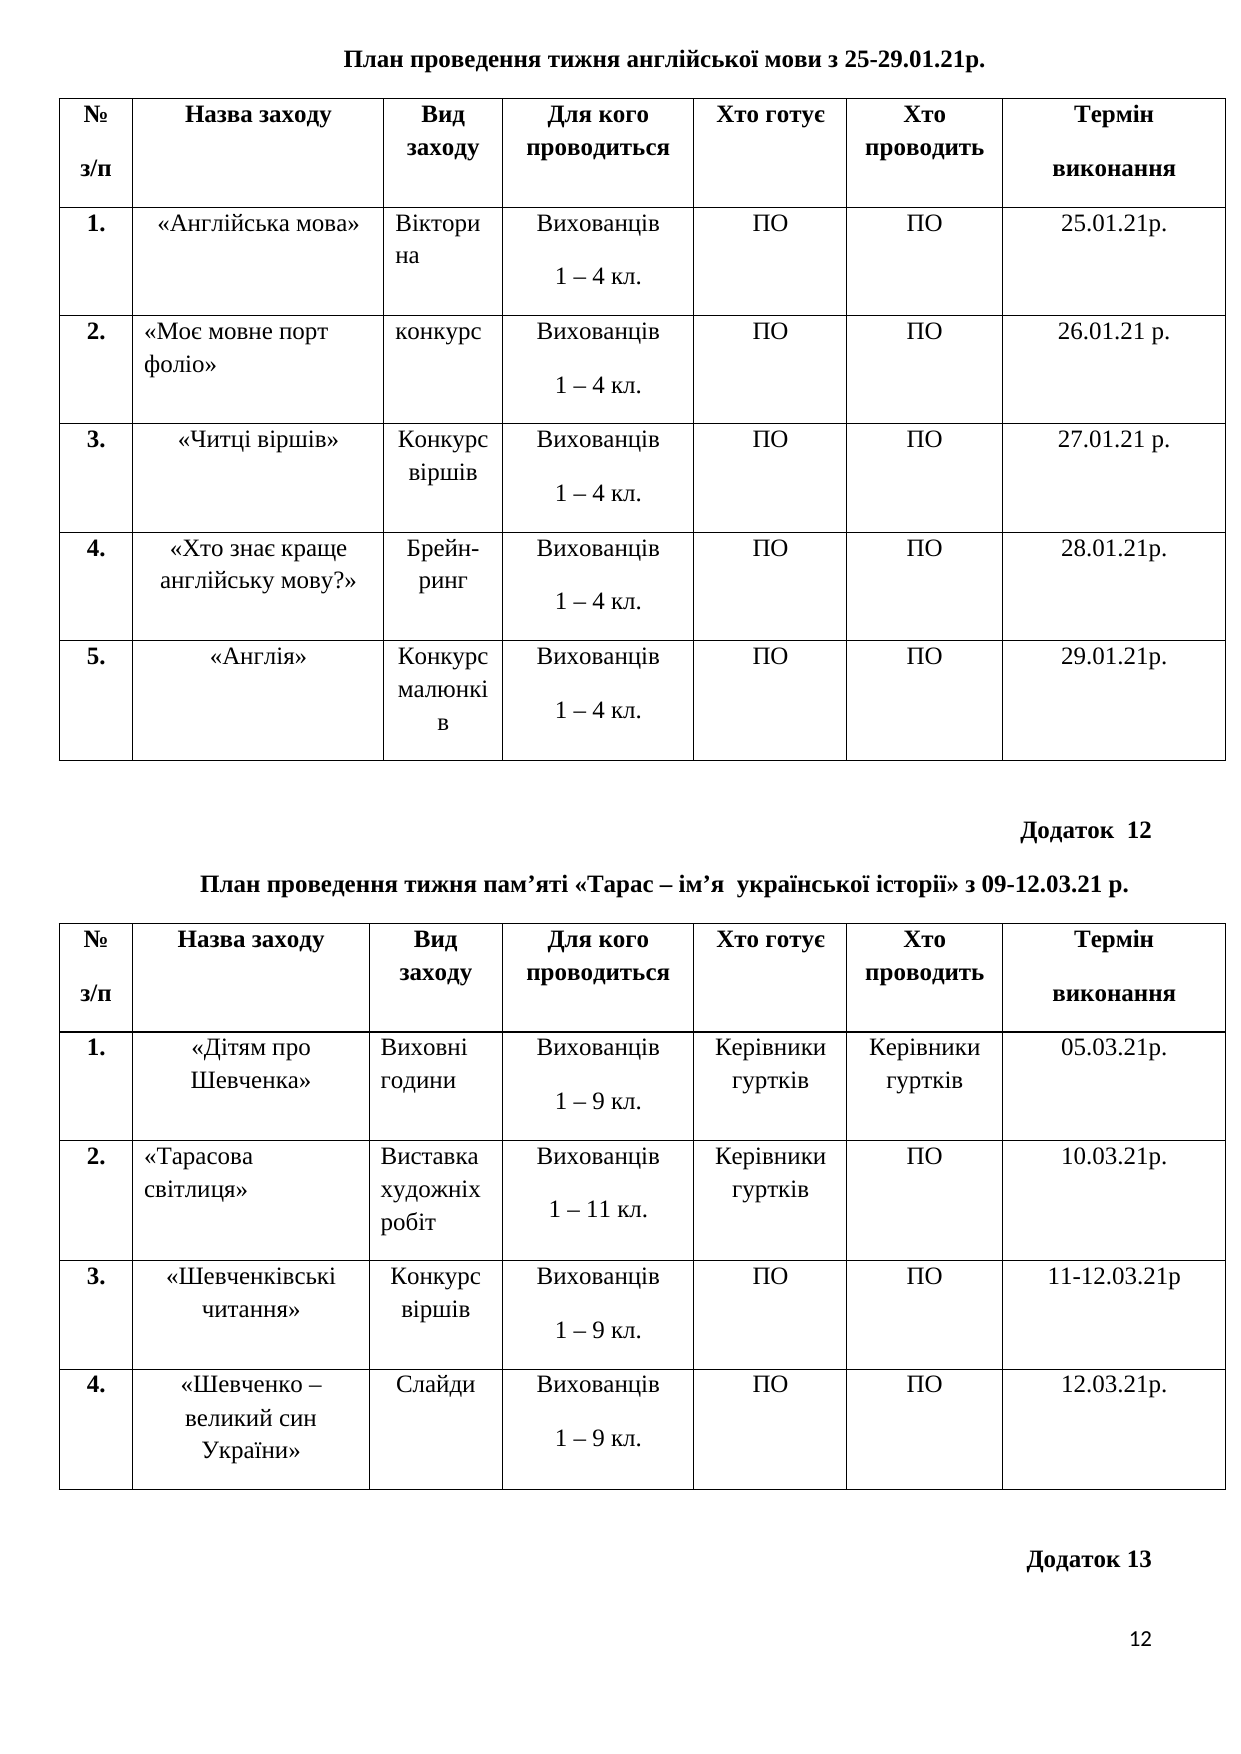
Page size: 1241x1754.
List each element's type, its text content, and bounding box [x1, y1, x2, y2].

table_cell ПО [694, 316, 846, 423]
table_cell Вихованців 1 – 9 кл. [503, 1261, 693, 1368]
table_header Вид заходу [370, 924, 502, 1031]
table_cell «Дітям про Шевченка» [133, 1033, 369, 1140]
table_cell «Англія» [133, 641, 383, 760]
table_cell «Шевченківські читання» [133, 1261, 369, 1368]
table_cell 4. [60, 1370, 132, 1489]
table_cell «Англійська мова» [133, 208, 383, 315]
table_header Хто готує [694, 99, 846, 207]
table_header Хто проводить [847, 924, 1002, 1031]
table_cell Конкурс віршів [370, 1261, 502, 1368]
table_cell 27.01.21 р. [1003, 424, 1225, 532]
table_cell ПО [847, 1370, 1002, 1489]
table_header Назва заходу [133, 924, 369, 1031]
table_cell Конкурс віршів [384, 424, 502, 532]
table_cell ПО [694, 208, 846, 315]
table_cell ПО [694, 533, 846, 640]
table_cell 1. [60, 208, 132, 315]
text Додаток 12 [177, 815, 1152, 844]
table_cell «Шевченко – великий син України» [133, 1370, 369, 1489]
table_cell Вихованців 1 – 4 кл. [503, 316, 693, 423]
table_cell Брейн-ринг [384, 533, 502, 640]
table_cell «Читці віршів» [133, 424, 383, 532]
table_cell ПО [847, 316, 1002, 423]
table_cell 4. [60, 533, 132, 640]
text План проведення тижня пам’яті «Тарас – ім’я української історії» з 09-12.03.21 р. [177, 869, 1152, 898]
table_cell 2. [60, 1141, 132, 1260]
table_cell ПО [847, 1261, 1002, 1368]
table_cell ПО [847, 533, 1002, 640]
table_cell конкурс [384, 316, 502, 423]
table_cell Вікторина [384, 208, 502, 315]
table_header Назва заходу [133, 99, 383, 207]
table_header Термін виконання [1003, 99, 1225, 207]
table_cell 28.01.21р. [1003, 533, 1225, 640]
table_cell Керівники гуртків [694, 1033, 846, 1140]
table_cell Виставка художніх робіт [370, 1141, 502, 1260]
table_cell ПО [694, 641, 846, 760]
table_cell 29.01.21р. [1003, 641, 1225, 760]
table_cell ПО [847, 1141, 1002, 1260]
table_cell ПО [847, 424, 1002, 532]
table_cell «Хто знає краще англійську мову?» [133, 533, 383, 640]
table_cell Слайди [370, 1370, 502, 1489]
table_cell Вихованців 1 – 9 кл. [503, 1370, 693, 1489]
table_header Хто проводить [847, 99, 1002, 207]
table_cell 25.01.21р. [1003, 208, 1225, 315]
table_cell Керівники гуртків [694, 1141, 846, 1260]
table_cell 11-12.03.21р [1003, 1261, 1225, 1368]
table_cell 5. [60, 641, 132, 760]
table_cell ПО [694, 1261, 846, 1368]
table_cell ПО [694, 1370, 846, 1489]
table_cell 2. [60, 316, 132, 423]
table_cell ПО [847, 208, 1002, 315]
table_cell Вихованців 1 – 4 кл. [503, 208, 693, 315]
text Додаток 13 [177, 1544, 1152, 1573]
table_cell Вихованців 1 – 4 кл. [503, 424, 693, 532]
text План проведення тижня англійської мови з 25-29.01.21р. [177, 44, 1152, 73]
table_cell Конкурс малюнків [384, 641, 502, 760]
table_cell Вихованців 1 – 4 кл. [503, 641, 693, 760]
table_header Для кого проводиться [503, 99, 693, 207]
table_cell Вихованців 1 – 4 кл. [503, 533, 693, 640]
table_cell 1. [60, 1033, 132, 1140]
table_header Вид заходу [384, 99, 502, 207]
table_cell Керівники гуртків [847, 1033, 1002, 1140]
table_cell 10.03.21р. [1003, 1141, 1225, 1260]
table_header Для кого проводиться [503, 924, 693, 1031]
table_cell 12.03.21р. [1003, 1370, 1225, 1489]
table_cell 26.01.21 р. [1003, 316, 1225, 423]
table_header Термін виконання [1003, 924, 1225, 1031]
table_cell «Моє мовне порт фоліо» [133, 316, 383, 423]
table_cell «Тарасова світлиця» [133, 1141, 369, 1260]
table_header № з/п [60, 924, 132, 1031]
table_cell Вихованців 1 – 9 кл. [503, 1033, 693, 1140]
table_cell 05.03.21р. [1003, 1033, 1225, 1140]
table_cell Виховні години [370, 1033, 502, 1140]
table_header Хто готує [694, 924, 846, 1031]
table_cell ПО [694, 424, 846, 532]
table_cell 3. [60, 424, 132, 532]
table_cell 3. [60, 1261, 132, 1368]
table_cell Вихованців 1 – 11 кл. [503, 1141, 693, 1260]
table_cell ПО [847, 641, 1002, 760]
table_header № з/п [60, 99, 132, 207]
